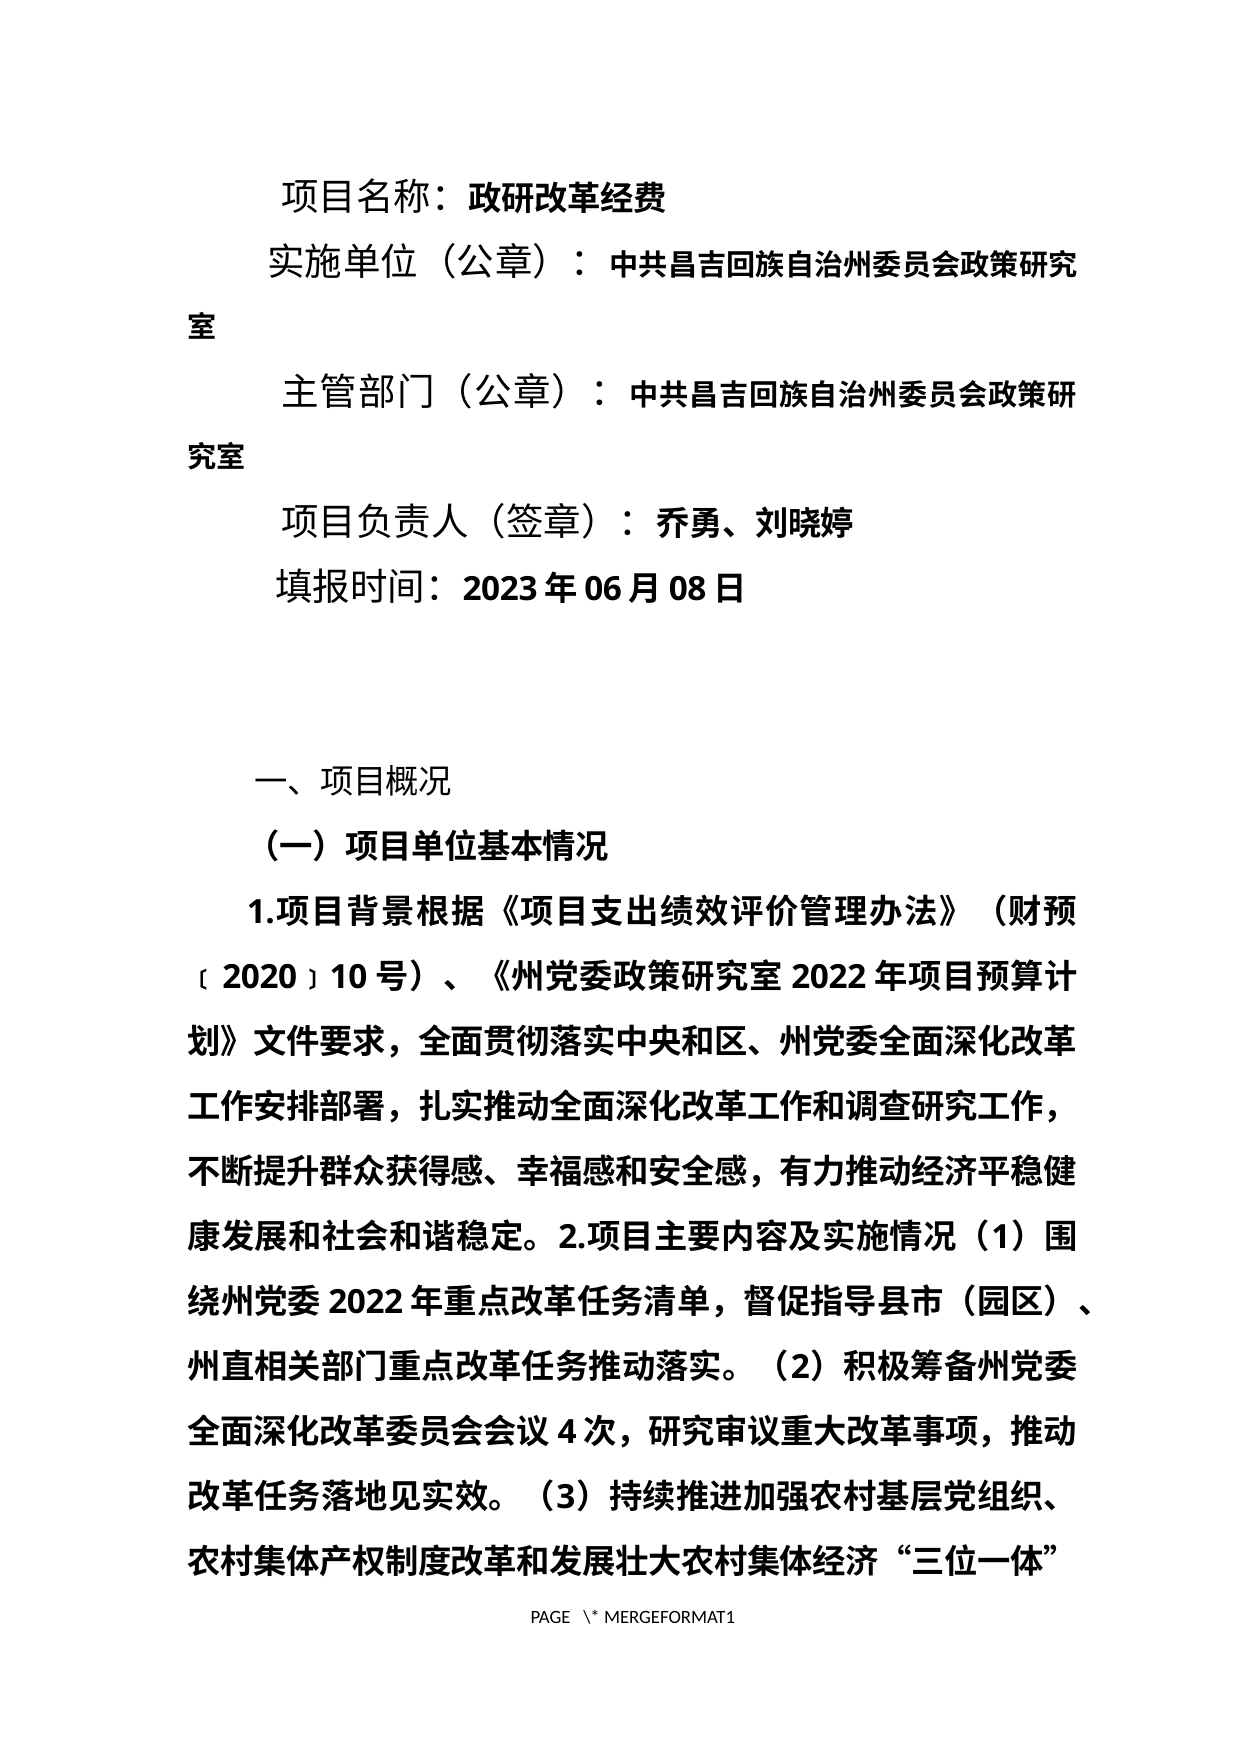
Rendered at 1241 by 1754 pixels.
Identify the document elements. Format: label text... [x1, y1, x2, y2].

text 项目名称：政研改革经费 [187, 162, 1078, 227]
text 填报时间：2023年06月08日 [216, 552, 1078, 617]
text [187, 877, 1078, 1592]
text （一）项目单位基本情况 [187, 812, 1078, 877]
text 一、项目概况 [187, 747, 1078, 812]
text 项目负责人（签章）：乔勇、刘晓婷 [187, 487, 1078, 552]
text 实施单位（公章）：中共昌吉回族自治州委员会政策研究室 [187, 227, 1078, 357]
text 主管部门（公章）：中共昌吉回族自治州委员会政策研究室 [187, 357, 1078, 487]
